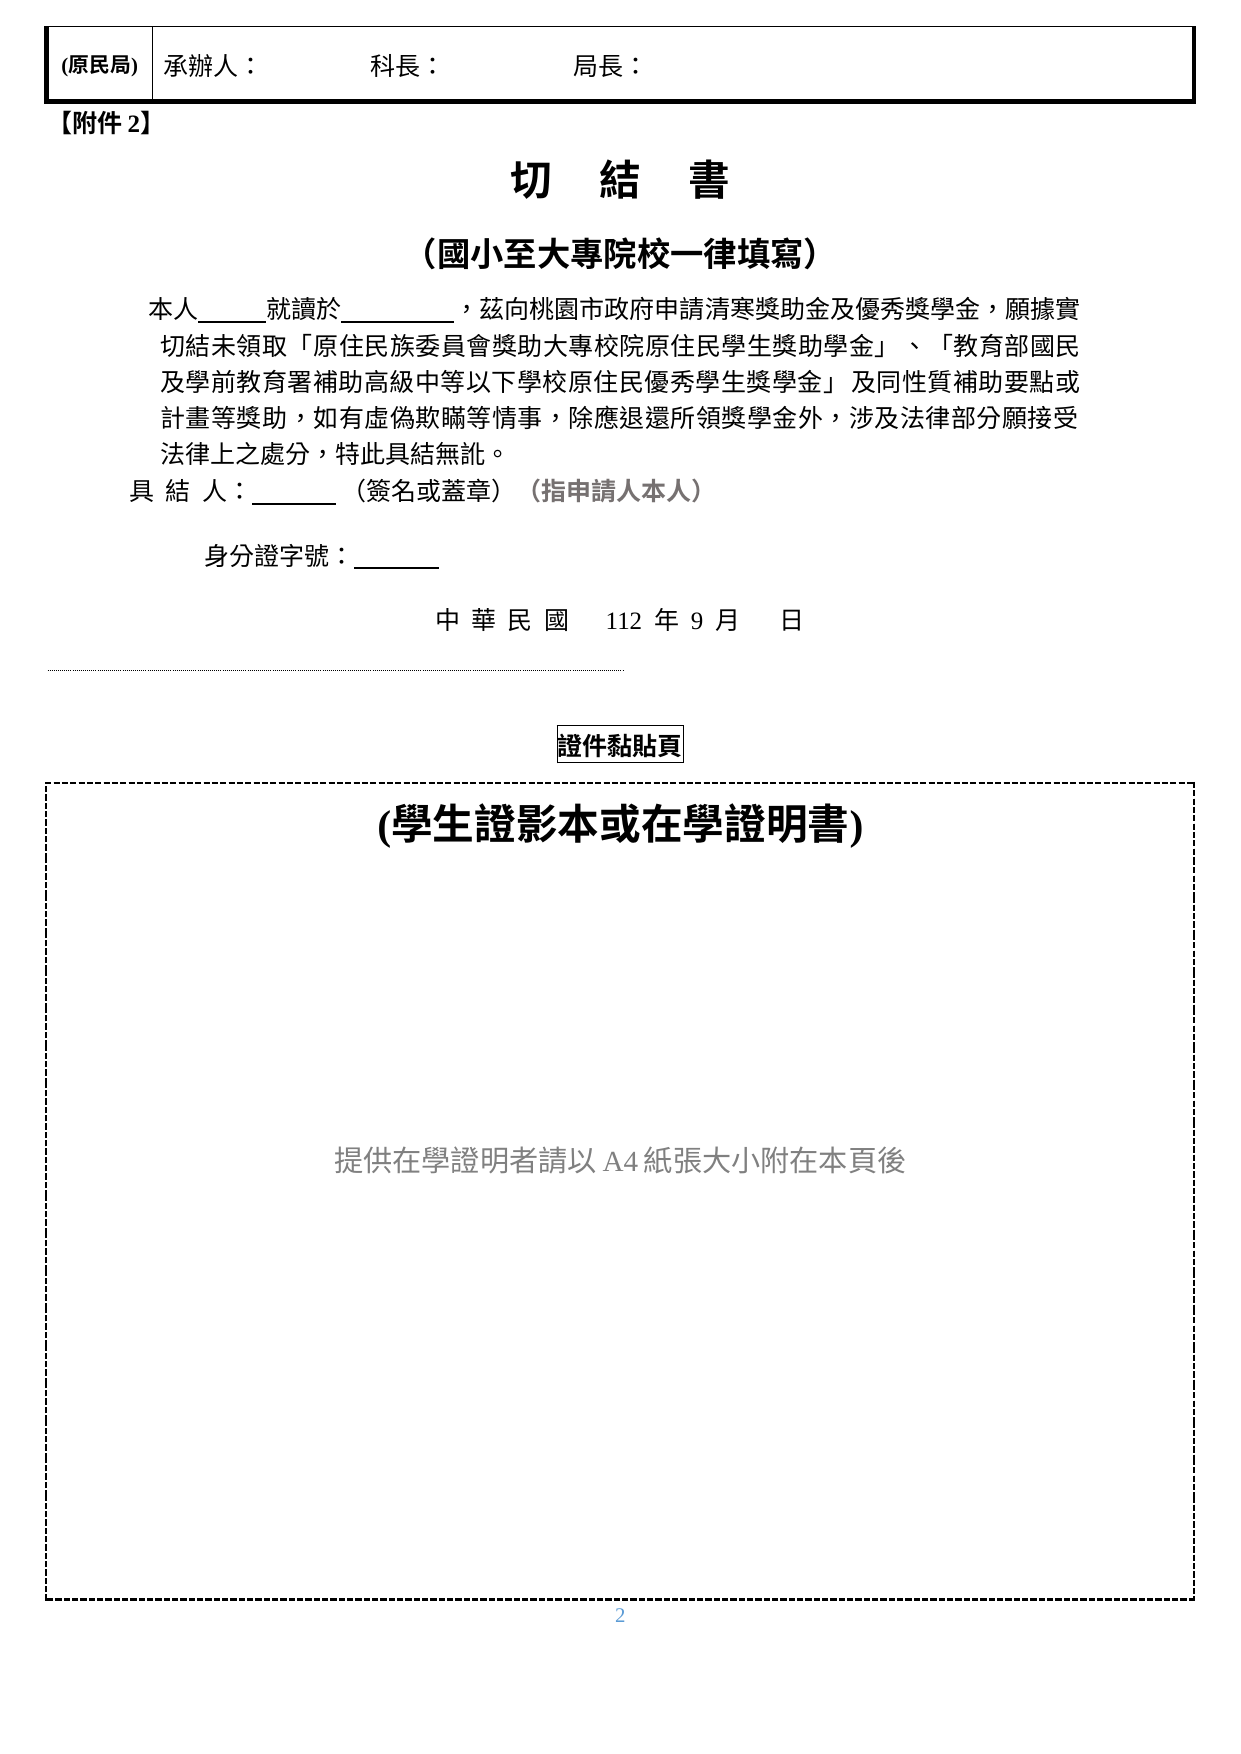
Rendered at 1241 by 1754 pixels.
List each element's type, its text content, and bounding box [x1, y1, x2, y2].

text 【附件2】 [47, 104, 1193, 140]
table_cell 承辦人： 科長： 局長： [153, 27, 1192, 99]
text 中 華 民 國 112 年 9 月 日 [47, 601, 1193, 637]
text 身分證字號： [167, 536, 1193, 573]
text 切 結 書 [47, 140, 1193, 215]
text 本人 就讀於 ，茲向桃園市政府申請清寒獎助金及優秀獎學金，願據實切結未領取「原住民族委員會獎助大專校院原住民學生獎助學金」、「教育部國民及學前教育署補助高級中等以下學校原住民優秀學生獎學金」及同性質補助要點或計畫等獎助，如有虛偽欺瞞等情事，除應退還所領獎學金外，涉及法律部分願接受法律上之處分，特此具結無訛。 [77, 290, 1081, 471]
text (學生證影本或在學證明書) [45, 782, 1195, 859]
text 提供在學證明者請以A4紙張大小附在本頁後 [47, 1121, 1193, 1196]
table_cell 複審 (原民局) [49, 27, 152, 99]
text 證件黏貼頁 [47, 707, 1193, 782]
subtitle 具 結 人： （簽名或蓋章）（指申請人本人） [47, 471, 1193, 509]
text （國小至大專院校一律填寫） [47, 215, 1193, 290]
